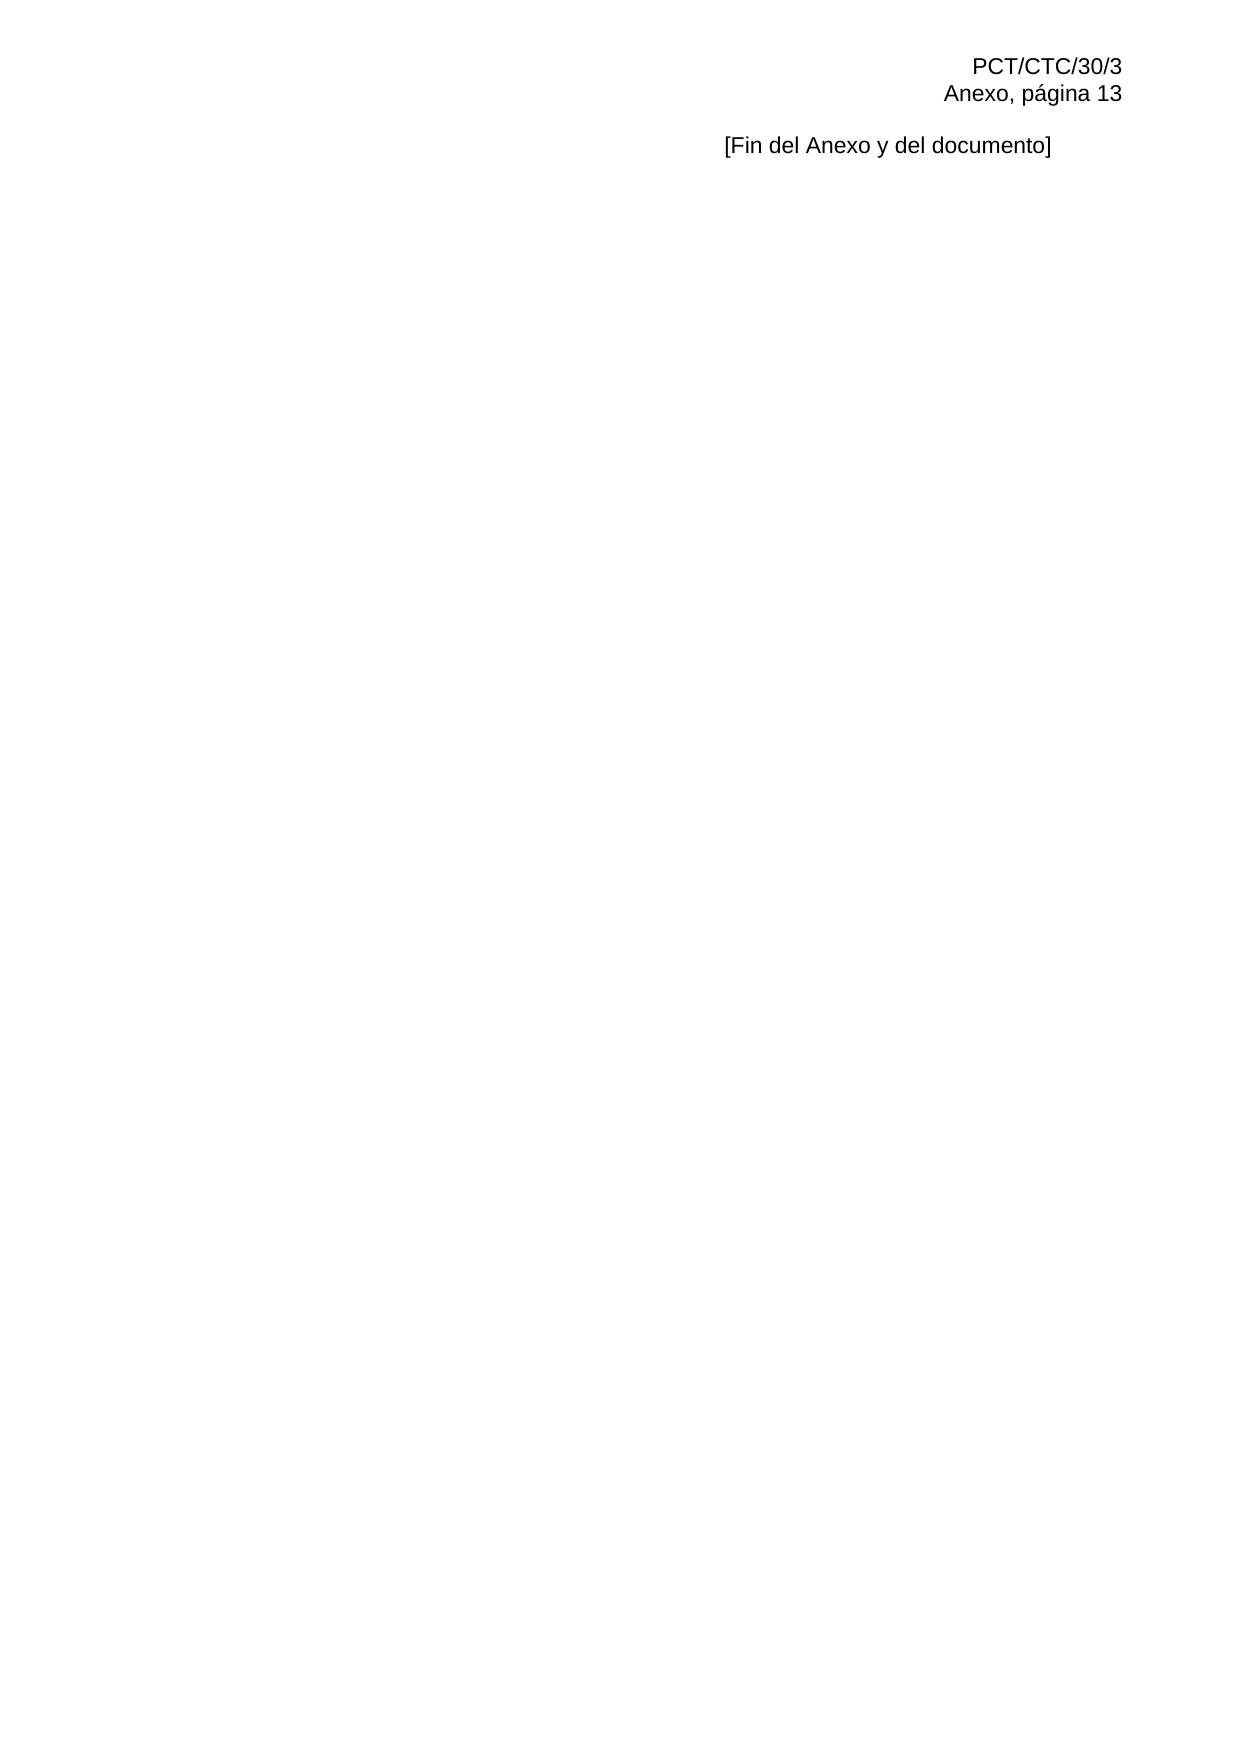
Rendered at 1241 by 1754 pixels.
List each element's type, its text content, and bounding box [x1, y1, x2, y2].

text [Fin del Anexo y del documento] [724, 132, 1122, 158]
